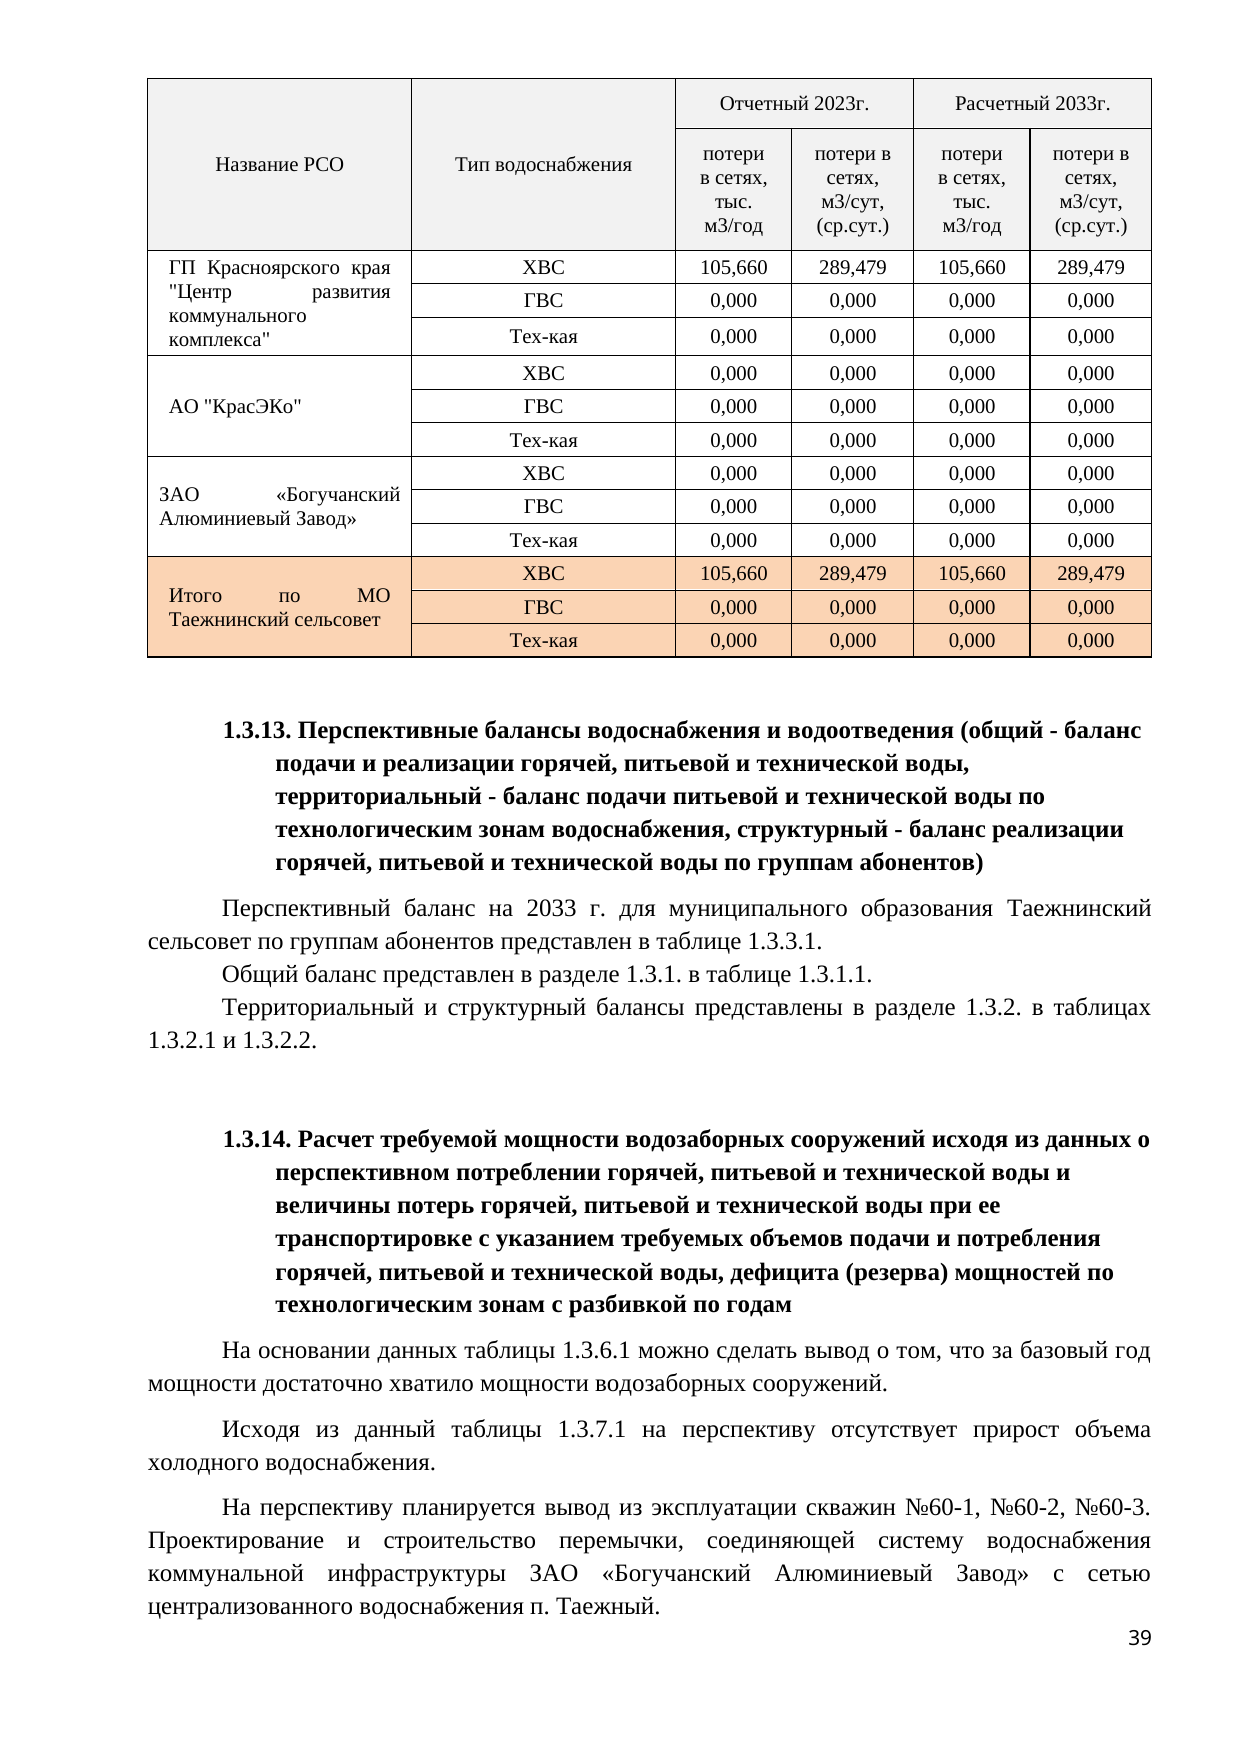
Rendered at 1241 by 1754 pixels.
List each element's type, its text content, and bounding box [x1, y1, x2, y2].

table_cell 289,479 [1031, 251, 1151, 283]
table_cell 0,000 [914, 457, 1029, 489]
table_cell Тех-кая [412, 624, 675, 656]
table_cell 0,000 [914, 624, 1029, 656]
table_cell 0,000 [676, 591, 791, 623]
table_cell Тех-кая [412, 524, 675, 556]
list Перспективный баланс на 2033 г. для муниципального образования Таежнинский сельсовет по группам абонентов представлен в таблице 1.3.3.1. [148, 893, 1152, 955]
table_cell потери в сетях, тыс. м3/год [914, 129, 1029, 250]
list Территориальный и структурный балансы представлены в разделе 1.3.2. в таблицах 1.3.2.1 и 1.3.2.2. [148, 992, 1152, 1054]
table_cell 0,000 [1031, 356, 1151, 389]
table_header Отчетный 2023г. [676, 79, 913, 127]
table_cell ГП Красноярского края "Центр развития коммунального комплекса" [148, 251, 411, 355]
table_cell 0,000 [914, 423, 1029, 456]
table_cell 0,000 [676, 356, 791, 389]
table_cell 0,000 [1031, 318, 1151, 355]
table_cell 0,000 [676, 318, 791, 355]
table_cell 0,000 [1031, 490, 1151, 523]
text Исходя из данный таблицы 1.3.7.1 на перспективу отсутствует прирост объема холодного водоснабжения. [148, 1414, 1152, 1475]
list Общий баланс представлен в разделе 1.3.1. в таблице 1.3.1.1. [148, 959, 1152, 988]
table_cell 289,479 [792, 251, 913, 283]
table_cell 0,000 [676, 457, 791, 489]
text На перспективу планируется вывод из эксплуатации скважин №60-1, №60-2, №60-3. Проектирование и строительство перемычки, соединяющей систему водоснабжения коммунальной инфраструктуры ЗАО «Богучанский Алюминиевый Завод» с сетью централизованного водоснабжения п. Таежный. [148, 1492, 1152, 1620]
table_cell 0,000 [676, 390, 791, 422]
table_cell АО "КрасЭКо" [148, 356, 411, 456]
table_cell Тех-кая [412, 318, 675, 355]
table_header Название РСО [148, 79, 411, 250]
table_cell ХВС [412, 557, 675, 589]
table_cell 105,660 [914, 557, 1029, 589]
table_cell потери в сетях, м3/сут, (ср.сут.) [1031, 129, 1151, 250]
table_cell 0,000 [1031, 284, 1151, 317]
table_cell 0,000 [792, 284, 913, 317]
table_cell 0,000 [914, 284, 1029, 317]
table_cell потери в сетях, тыс. м3/год [676, 129, 791, 250]
table_cell 0,000 [792, 524, 913, 556]
table_cell 0,000 [1031, 390, 1151, 422]
table_cell ХВС [412, 457, 675, 489]
table_cell 289,479 [1031, 557, 1151, 589]
table_cell Тех-кая [412, 423, 675, 456]
list 1.3.13. Перспективные балансы водоснабжения и водоотведения (общий - баланс подачи и реализации горячей, питьевой и технической воды, территориальный - баланс подачи питьевой и технической воды по технологическим зонам водоснабжения, структурный - баланс реализации горячей, питьевой и технической воды по группам абонентов) [223, 715, 1152, 876]
table_cell 0,000 [792, 318, 913, 355]
text На основании данных таблицы 1.3.6.1 можно сделать вывод о том, что за базовый год мощности достаточно хватило мощности водозаборных сооружений. [148, 1335, 1152, 1397]
table_cell 0,000 [676, 284, 791, 317]
table_header Тип водоснабжения [412, 79, 675, 250]
table_cell потери в сетях, м3/сут, (ср.сут.) [792, 129, 913, 250]
table_cell 0,000 [792, 490, 913, 523]
table_cell 0,000 [792, 356, 913, 389]
table_cell ГВС [412, 390, 675, 422]
table_cell ХВС [412, 356, 675, 389]
table_cell 0,000 [792, 423, 913, 456]
table_cell 0,000 [914, 318, 1029, 355]
table_cell 0,000 [914, 524, 1029, 556]
table_cell 0,000 [676, 524, 791, 556]
table_cell 0,000 [1031, 423, 1151, 456]
table_cell 0,000 [792, 624, 913, 656]
table_cell 105,660 [914, 251, 1029, 283]
table_cell 0,000 [676, 624, 791, 656]
table_header Расчетный 2033г. [914, 79, 1151, 127]
table_cell 0,000 [792, 591, 913, 623]
table_cell 0,000 [914, 356, 1029, 389]
table_cell 105,660 [676, 557, 791, 589]
table_cell ГВС [412, 591, 675, 623]
table_cell 289,479 [792, 557, 913, 589]
table_cell ХВС [412, 251, 675, 283]
table_cell 0,000 [676, 423, 791, 456]
table_cell 0,000 [914, 490, 1029, 523]
table_cell Итого по МО Таежнинский сельсовет [148, 557, 411, 656]
table_cell ГВС [412, 284, 675, 317]
table_cell 0,000 [792, 390, 913, 422]
list 1.3.14. Расчет требуемой мощности водозаборных сооружений исходя из данных о перспективном потреблении горячей, питьевой и технической воды и величины потерь горячей, питьевой и технической воды при ее транспортировке с указанием требуемых объемов подачи и потребления горячей, питьевой и технической воды, дефицита (резерва) мощностей по технологическим зонам с разбивкой по годам [223, 1124, 1152, 1318]
table_cell 0,000 [676, 490, 791, 523]
table_cell ГВС [412, 490, 675, 523]
table_cell 0,000 [1031, 624, 1151, 656]
table_cell 0,000 [1031, 457, 1151, 489]
table_cell 0,000 [914, 591, 1029, 623]
table_cell 105,660 [676, 251, 791, 283]
table_cell ЗАО «Богучанский Алюминиевый Завод» [148, 457, 411, 556]
table_cell 0,000 [914, 390, 1029, 422]
table_cell 0,000 [1031, 524, 1151, 556]
table_cell 0,000 [1031, 591, 1151, 623]
table_cell 0,000 [792, 457, 913, 489]
